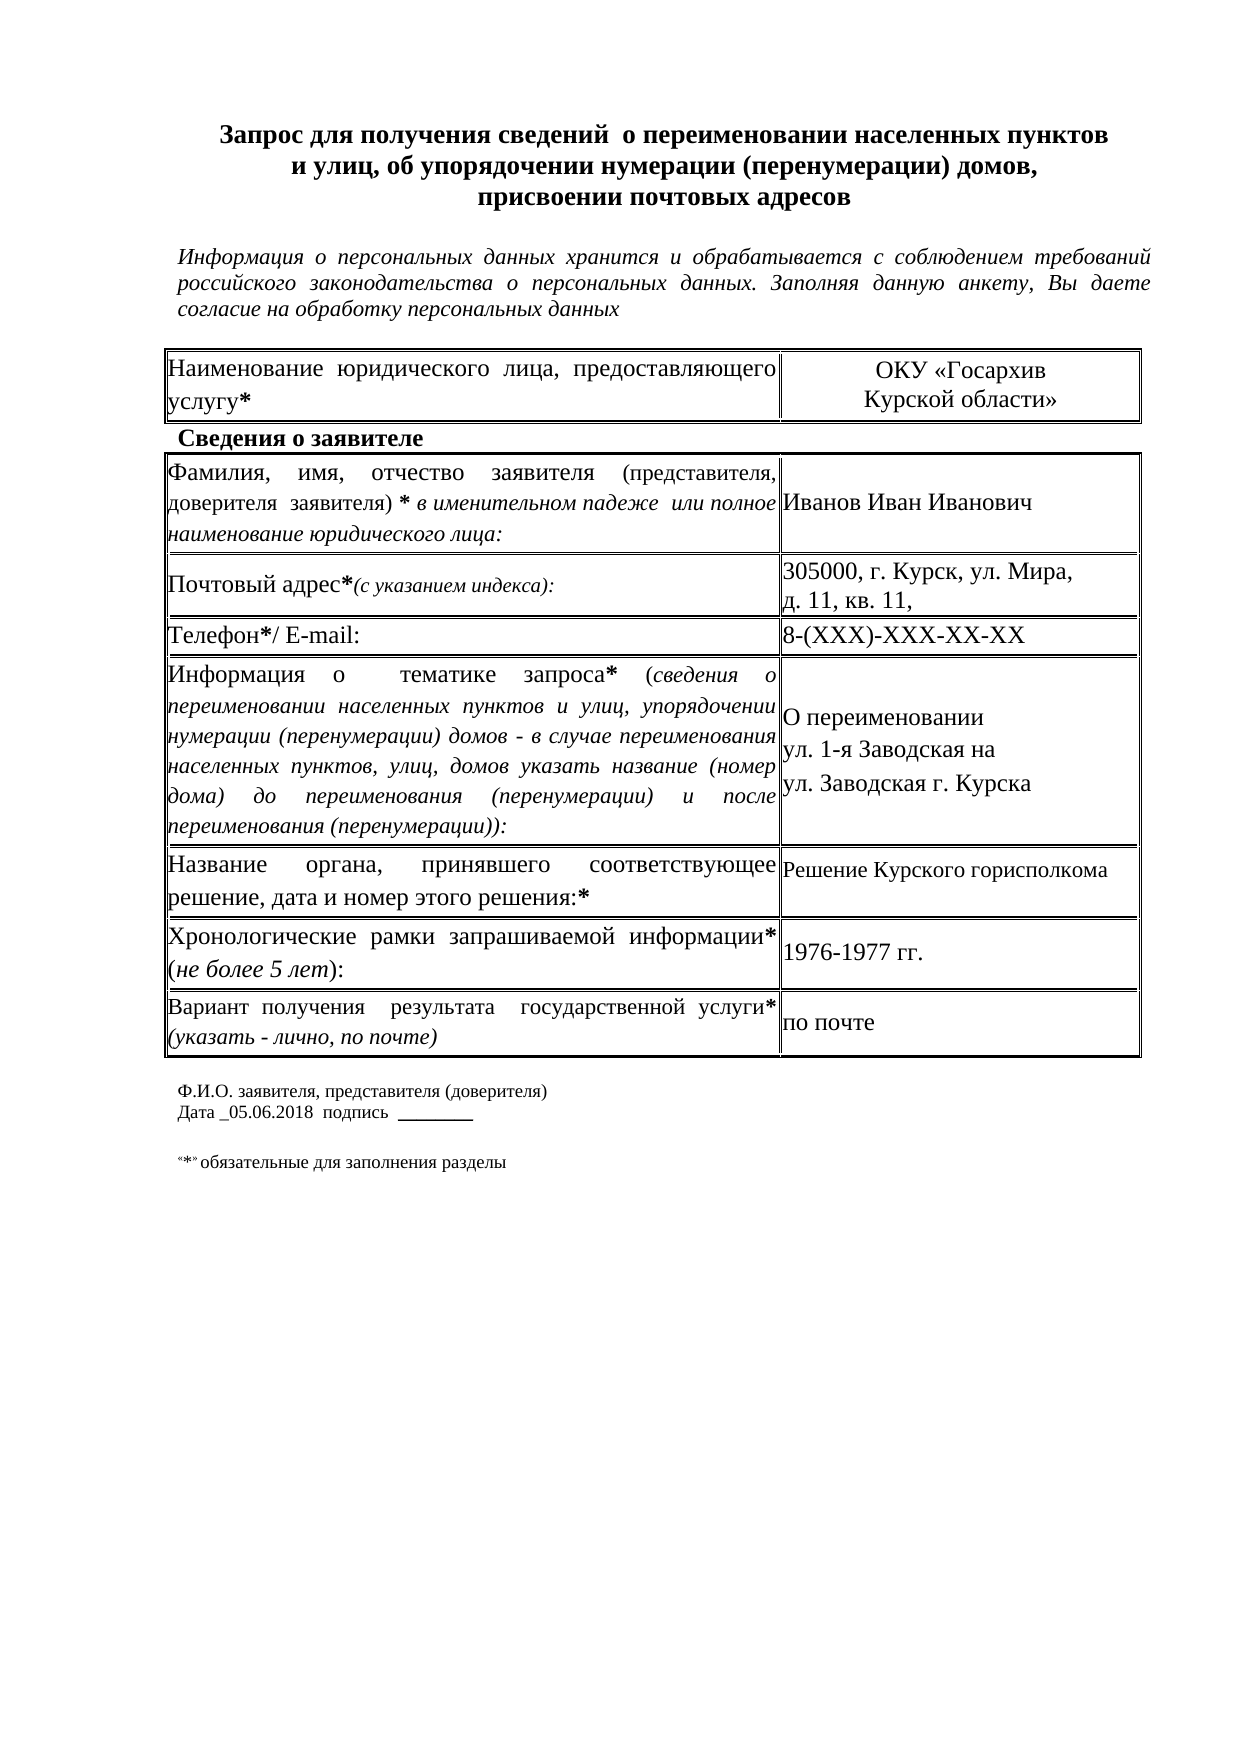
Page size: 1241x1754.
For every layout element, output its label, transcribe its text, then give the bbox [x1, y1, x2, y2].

table_header Иванов Иван Иванович [781, 455, 1139, 551]
table_cell Хронологические рамки запрашиваемой информации* (не более 5 лет): [168, 916, 779, 988]
table_cell О переименовании ул. 1-я Заводская на ул. Заводская г. Курска [782, 654, 1139, 844]
text Ф.И.О. заявителя, представителя (доверителя) [177, 1080, 1152, 1101]
text присвоении почтовых адресов [177, 180, 1152, 212]
table_cell Решение Курского горисполкома [782, 844, 1139, 916]
text и улиц, об упорядочении нумерации (перенумерации) домов, [177, 149, 1152, 180]
table_cell 1976-1977 гг. [782, 916, 1139, 988]
table_cell Информация о тематике запроса* (сведения о переименовании населенных пунктов и улиц, упорядочении нумерации (перенумерации) домов - в случае переименования населенных пунктов, улиц, домов указать название (номер дома) до переименования (перенумерации) и после переименования (перенумерации)): [168, 654, 779, 844]
table_cell 8-(ХХХ)-ХХХ-ХХ-ХХ [782, 615, 1139, 654]
text Запрос для получения сведений о переименовании населенных пунктов [177, 118, 1152, 149]
table_cell по почте [781, 988, 1139, 1055]
table_header Фамилия, имя, отчество заявителя (представителя, доверителя заявителя) * в именительном падеже или полное наименование юридического лица: [168, 455, 781, 551]
table_cell Название органа, принявшего соответствующее решение, дата и номер этого решения:* [168, 844, 779, 916]
text «*» обязательные для заполнения разделы [177, 1151, 1152, 1172]
table_header ОКУ «Госархив Курской области» [781, 352, 1139, 420]
table_cell Вариант получения результата государственной услуги* (указать - лично, по почте) [168, 988, 781, 1055]
table_cell 305000, г. Курск, ул. Мира, д. 11, кв. 11, [782, 551, 1139, 615]
text Дата _05.06.2018 подпись ________ [177, 1101, 1152, 1123]
table_header Наименование юридического лица, предоставляющего услугу* [168, 352, 781, 420]
table_cell Телефон*/ E-mail: [168, 615, 779, 654]
text Информация о персональных данных хранится и обрабатывается с соблюдением требований российского законодательства о персональных данных. Заполняя данную анкету, Вы даете согласие на обработку персональных данных [177, 243, 1152, 322]
table_cell Почтовый адрес*(с указанием индекса): [168, 551, 779, 615]
text Сведения о заявителе [177, 423, 1152, 452]
